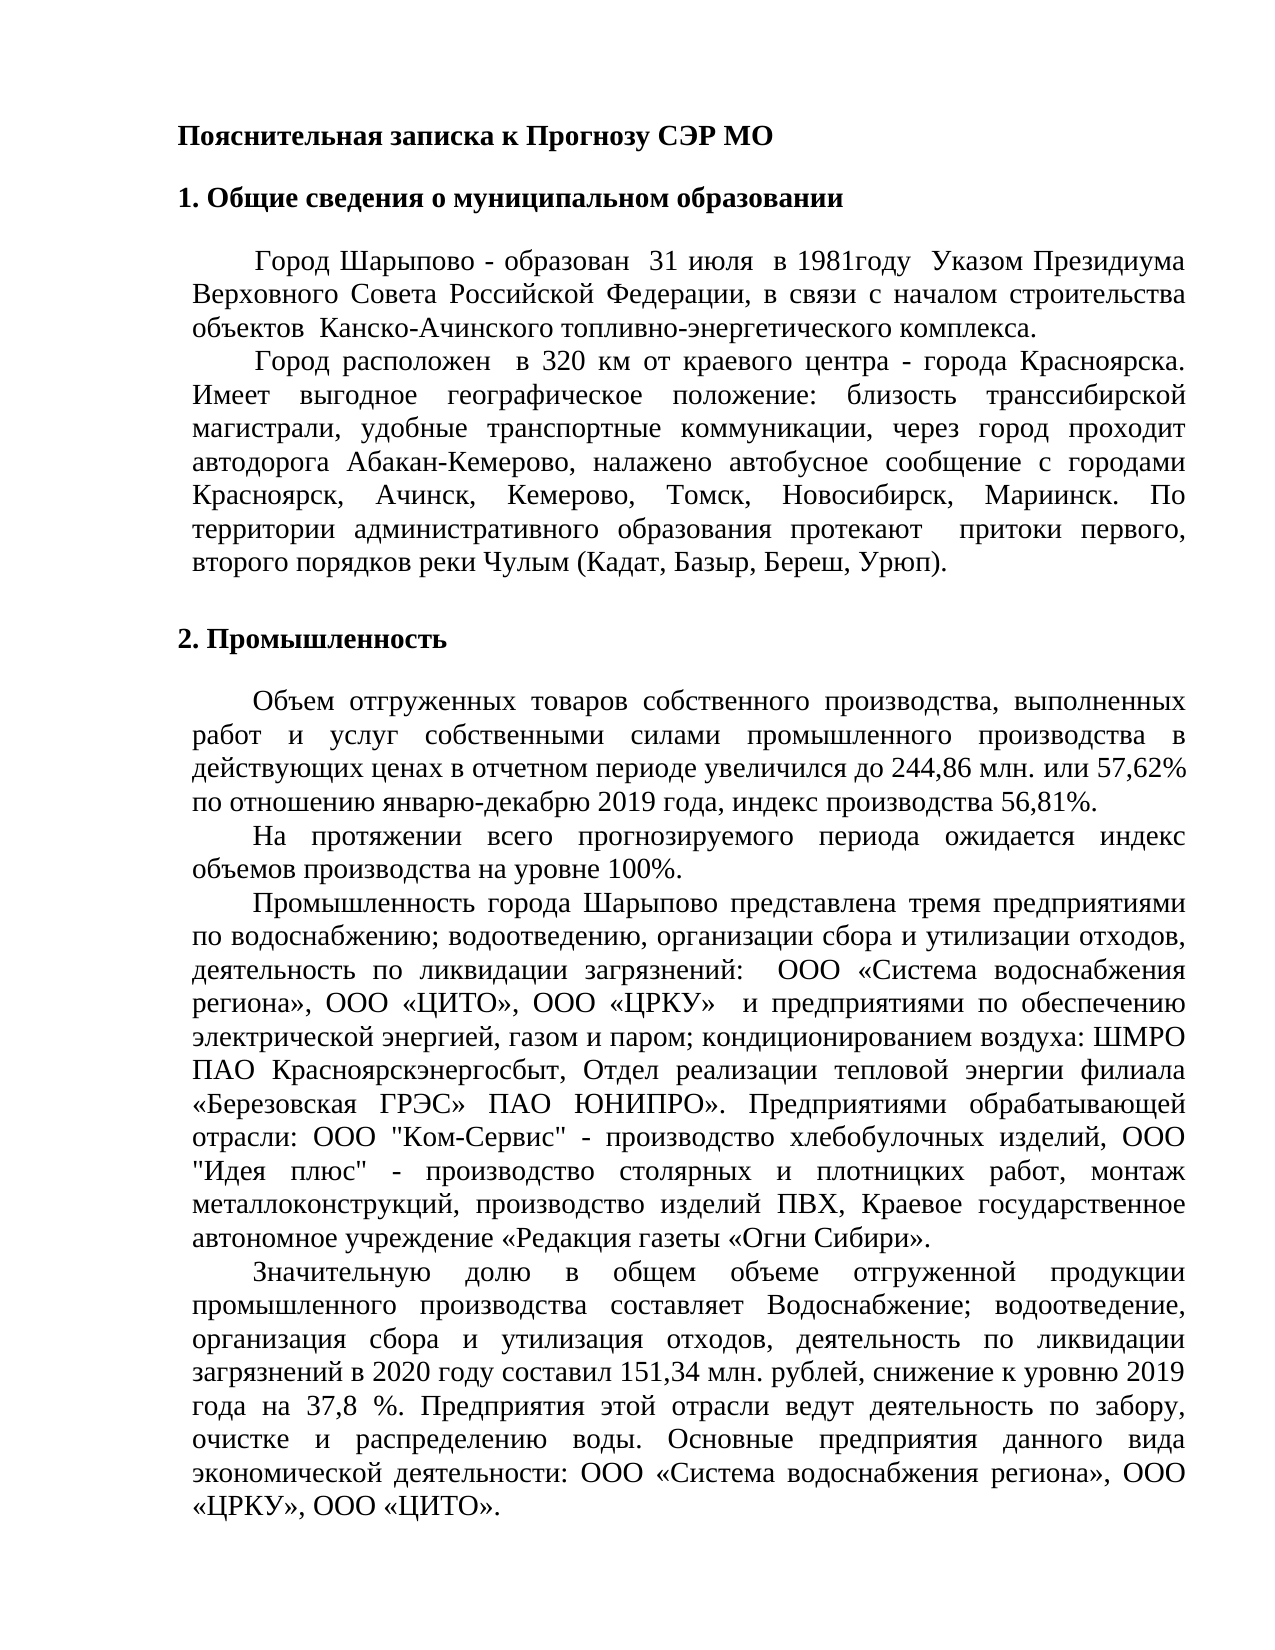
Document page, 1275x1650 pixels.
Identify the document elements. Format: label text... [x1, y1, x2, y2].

text Пояснительная записка к Прогнозу СЭР МО [177, 118, 1186, 152]
text Город расположен в 320 км от краевого центра - города Красноярска. Имеет выгодное географическое положение: близость транссибирской магистрали, удобные транспортные коммуникации, через город проходит автодорога Абакан-Кемерово, налажено автобусное сообщение с городами Красноярск, Ачинск, Кемерово, Томск, Новосибирск, Мариинск. По территории административного образования протекают притоки первого, второго порядков реки Чулым (Кадат, Базыр, Береш, Урюп). [192, 343, 1186, 578]
text На протяжении всего прогнозируемого периода ожидается индекс объемов производства на уровне 100%. [192, 818, 1186, 885]
text 1. Общие сведения о муниципальном образовании [177, 180, 1186, 214]
text Город Шарыпово - образован 31 июля в 1981году Указом Президиума Верховного Совета Российской Федерации, в связи с началом строительства объектов Канско-Ачинского топливно-энергетического комплекса. [192, 243, 1186, 343]
text Объем отгруженных товаров собственного производства, выполненных работ и услуг собственными силами промышленного производства в действующих ценах в отчетном периоде увеличился до 244,86 млн. или 57,62% по отношению январю-декабрю 2019 года, индекс производства 56,81%. [192, 683, 1186, 818]
text Промышленность города Шарыпово представлена тремя предприятиями по водоснабжению; водоотведению, организации сбора и утилизации отходов, деятельность по ликвидации загрязнений: ООО «Система водоснабжения региона», ООО «ЦИТО», ООО «ЦРКУ» и предприятиями по обеспечению электрической энергией, газом и паром; кондиционированием воздуха: ШМРО ПАО Красноярскэнергосбыт, Отдел реализации тепловой энергии филиала «Березовская ГРЭС» ПАО ЮНИПРО». Предприятиями обрабатывающей отрасли: ООО "Ком-Сервис" - производство хлебобулочных изделий, ООО "Идея плюс" - производство столярных и плотницких работ, монтаж металлоконструкций, производство изделий ПВХ, Краевое государственное автономное учреждение «Редакция газеты «Огни Сибири». [192, 885, 1186, 1254]
text Значительную долю в общем объеме отгруженной продукции промышленного производства составляет Водоснабжение; водоотведение, организация сбора и утилизация отходов, деятельность по ликвидации загрязнений в 2020 году составил 151,34 млн. рублей, снижение к уровню 2019 года на 37,8 %. Предприятия этой отрасли ведут деятельность по забору, очистке и распределению воды. Основные предприятия данного вида экономической деятельности: ООО «Система водоснабжения региона», ООО «ЦРКУ», ООО «ЦИТО». [192, 1254, 1186, 1522]
text 2. Промышленность [177, 621, 1186, 655]
